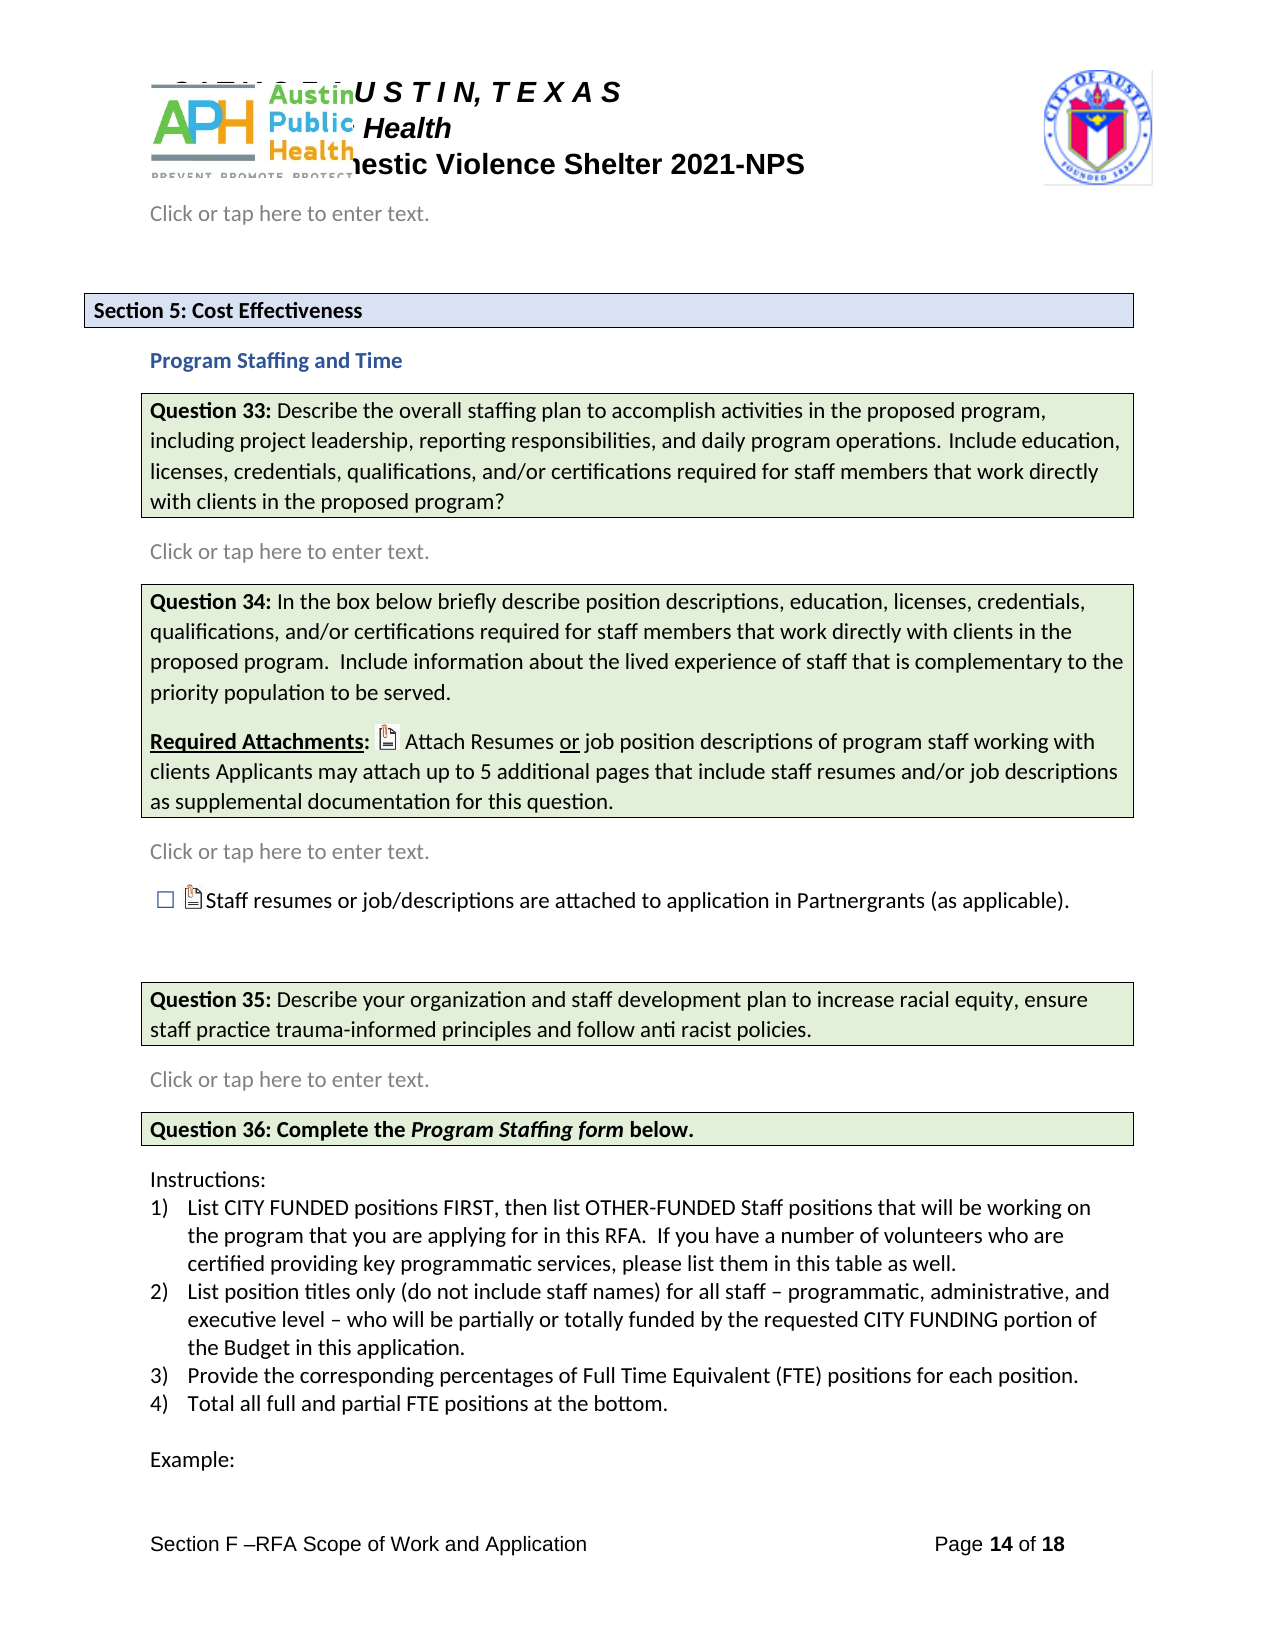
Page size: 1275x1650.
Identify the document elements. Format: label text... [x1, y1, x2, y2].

list List position titles only (do not include staff names) for all staff – programmatic, administrative, and executive level – who will be partially or totally funded by the requested CITY FUNDING portion of the Budget in this application. [150, 1277, 1125, 1361]
text Question 34: In the box below briefly describe position descriptions, education, licenses, credentials, qualifications, and/or certifications required for staff members that work directly with clients in the proposed program. Include information about the lived experience of staff that is complementary to the priority population to be served. [142, 585, 1133, 706]
list Total all full and partial FTE positions at the bottom. [150, 1389, 1125, 1417]
text Question 35: Describe your organization and staff development plan to increase racial equity, ensure staff practice trauma-informed principles and follow anti racist policies. [142, 983, 1133, 1045]
picture [150, 83, 353, 178]
text Question 33: Describe the overall staffing plan to accomplish activities in the proposed program, including project leadership, reporting responsibilities, and daily program operations. Include education, licenses, credentials, qualifications, and/or certifications required for staff members that work directly with clients in the proposed program? [142, 394, 1133, 517]
text Program Staffing and Time [150, 346, 1125, 374]
text Section 5: Cost Effectiveness [85, 294, 1133, 327]
text Staff resumes or job/descriptions are attached to application in Partnergrants (as applicable). [150, 884, 1125, 916]
text Question 36: Complete the Program Staffing form below. [142, 1113, 1133, 1145]
text Required Attachments: Attach Resumes or job position descriptions of program staff working with clients Applicants may attach up to 5 additional pages that include staff resumes and/or job descriptions as supplemental documentation for this question. [142, 721, 1133, 817]
list List CITY FUNDED positions FIRST, then list OTHER-FUNDED Staff positions that will be working on the program that you are applying for in this RFA. If you have a number of volunteers who are certified providing key programmatic services, please list them in this table as well. [150, 1193, 1125, 1277]
picture [375, 724, 400, 750]
list Provide the corresponding percentages of Full Time Equivalent (FTE) positions for each position. [150, 1361, 1125, 1389]
text Example: [150, 1445, 1125, 1473]
text Instructions: [150, 1165, 1125, 1193]
picture [181, 884, 206, 909]
picture [1043, 70, 1154, 187]
